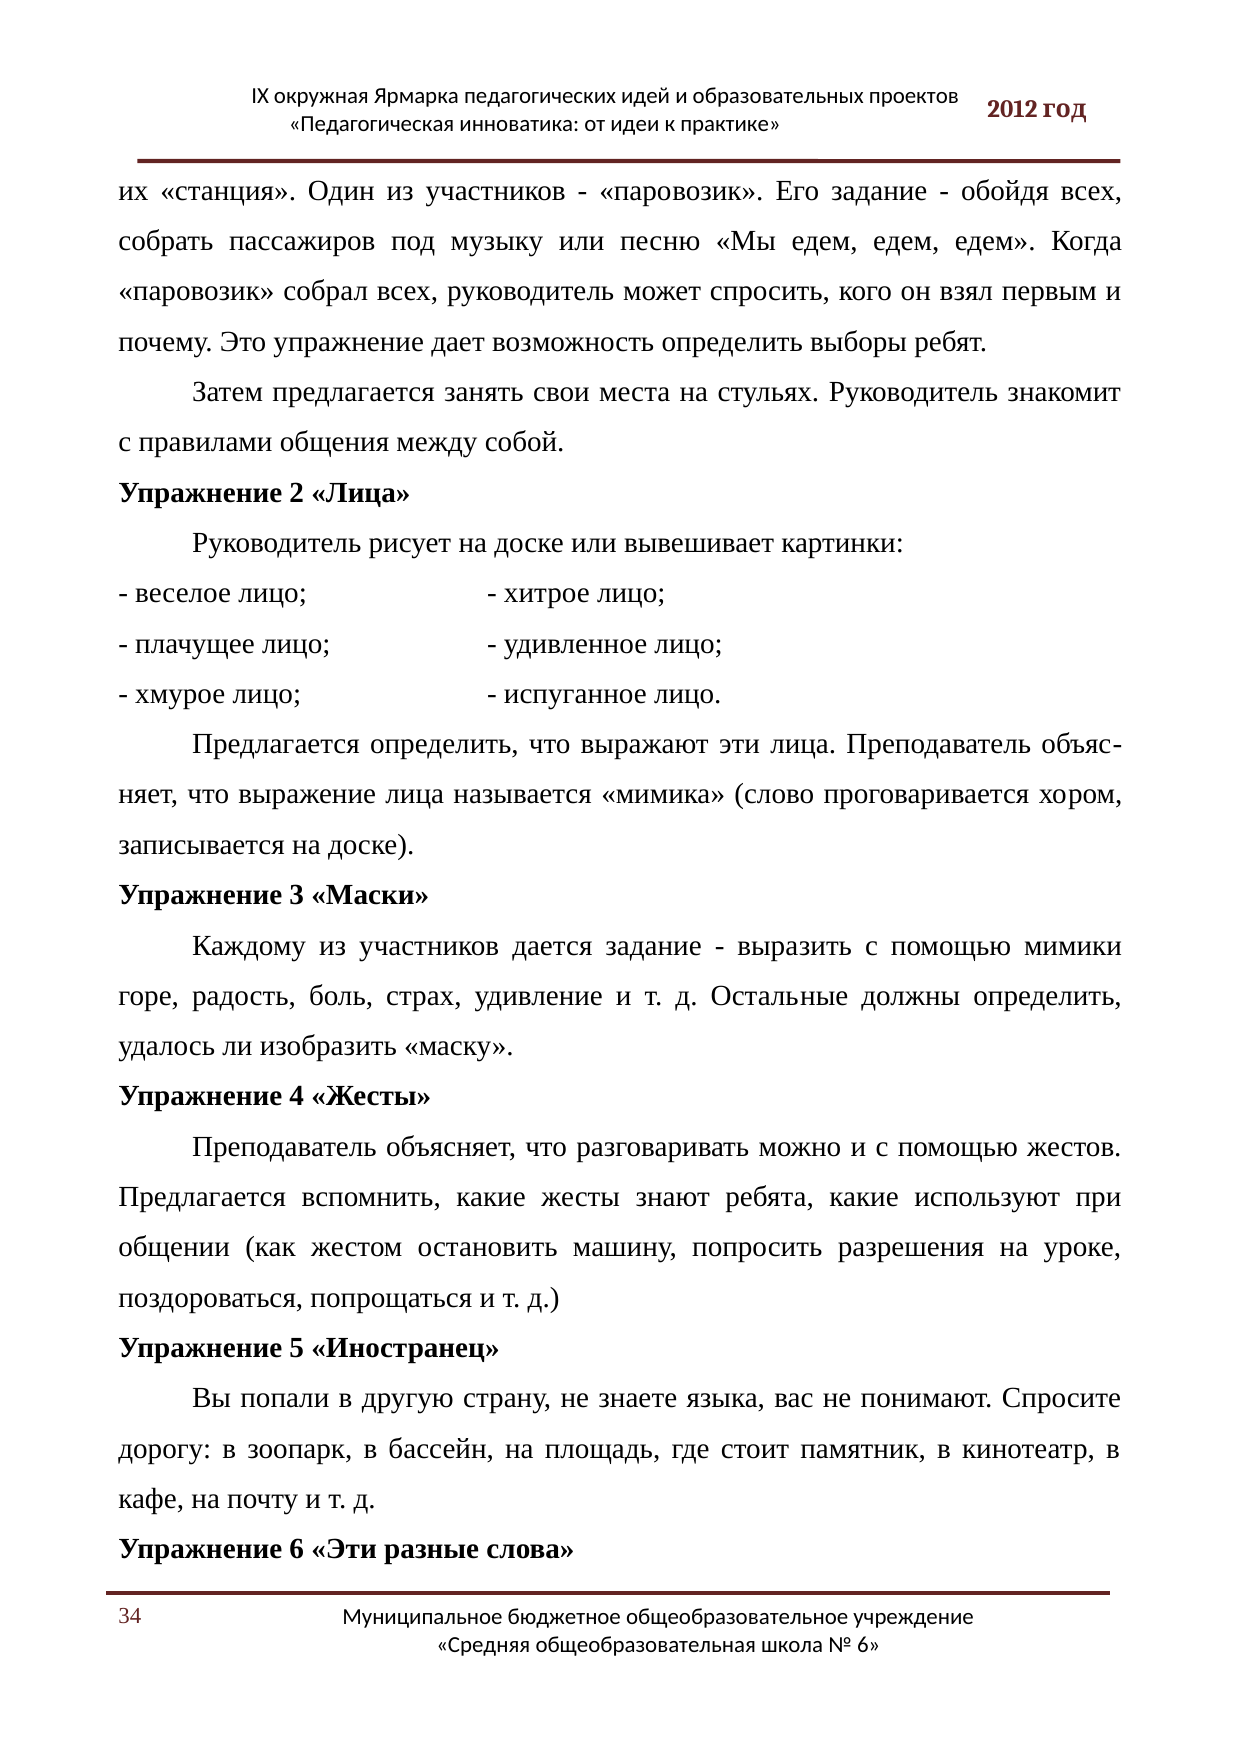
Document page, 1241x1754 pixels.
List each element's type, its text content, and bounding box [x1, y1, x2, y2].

text - плачущее лицо; - удивленное лицо; [118, 626, 1122, 659]
text Затем предлагается занять свои места на стульях. Руководитель знакомит с правилами общения между собой. [118, 374, 1122, 458]
text Упражнение 6 «Эти разные слова» [118, 1531, 1122, 1565]
text Вы попали в другую страну, не знаете языка, вас не понимают. Спросите дорогу: в зоопарк, в бассейн, на площадь, где стоит памятник, в кинотеатр, в кафе, на почту и т. д. [118, 1380, 1122, 1514]
text Упражнение 5 «Иностранец» [118, 1330, 1122, 1364]
text - хмурое лицо; - испуганное лицо. [118, 676, 1122, 709]
text Упражнение 3 «Маски» [118, 877, 1122, 911]
text Каждому из участников дается задание - выразить с помощью мимики горе, радость, боль, страх, удивление и т. д. Остальные должны определить, удалось ли изобразить «маску». [118, 928, 1122, 1062]
text Упражнение 2 «Лица» [118, 475, 1122, 508]
text - веселое лицо; - хитрое лицо; [118, 575, 1122, 609]
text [118, 173, 1122, 357]
text Упражнение 4 «Жесты» [118, 1078, 1122, 1112]
text Преподаватель объясняет, что разговаривать можно и с помощью жестов. Предлагается вспомнить, какие жесты знают ребята, какие используют при общении (как жестом остановить машину, попросить разрешения на уроке, поздороваться, попрощаться и т. д.) [118, 1129, 1122, 1313]
text Руководитель рисует на доске или вывешивает картинки: [118, 525, 1122, 559]
text Предлагается определить, что выражают эти лица. Преподаватель объясняет, что выражение лица называется «мимика» (слово проговаривается хором, записывается на доске). [118, 726, 1122, 861]
